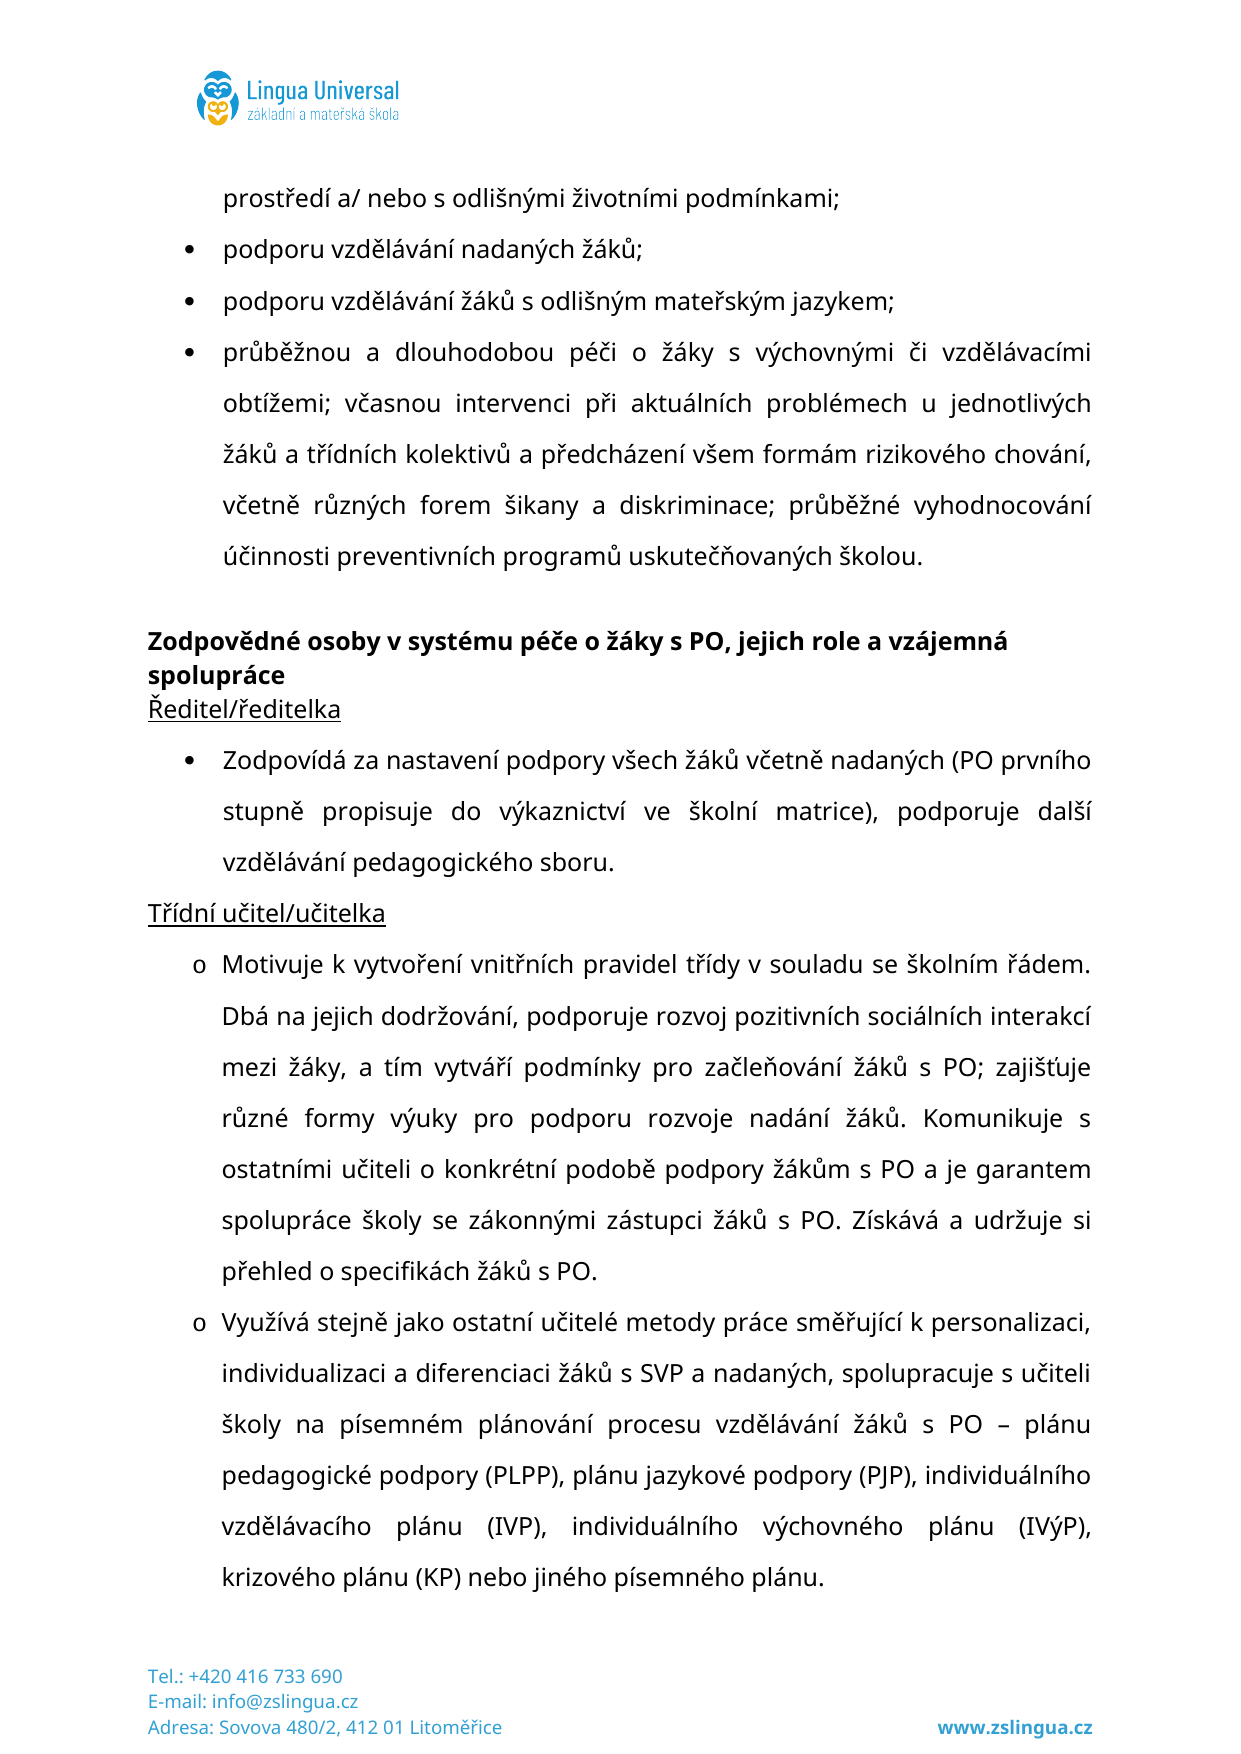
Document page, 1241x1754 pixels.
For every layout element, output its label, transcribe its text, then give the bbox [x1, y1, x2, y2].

text Třídní učitel/učitelka [148, 896, 1093, 930]
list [185, 147, 1093, 215]
list Využívá stejně jako ostatní učitelé metody práce směřující k personalizaci, individualizaci a diferenciaci žáků s SVP a nadaných, spolupracuje s učiteli školy na písemném plánování procesu vzdělávání žáků s PO – plánu pedagogické podpory (PLPP), plánu jazykové podpory (PJP), individuálního vzdělávacího plánu (IVP), individuálního výchovného plánu (IVýP), krizového plánu (KP) nebo jiného písemného plánu. [192, 1304, 1093, 1594]
list Zodpovídá za nastavení podpory všech žáků včetně nadaných (PO prvního stupně propisuje do výkaznictví ve školní matrice), podporuje další vzdělávání pedagogického sboru. [185, 743, 1093, 879]
list průběžnou a dlouhodobou péči o žáky s výchovnými či vzdělávacími obtížemi; včasnou intervenci při aktuálních problémech u jednotlivých žáků a třídních kolektivů a předcházení všem formám rizikového chování, včetně různých forem šikany a diskriminace; průběžné vyhodnocování účinnosti preventivních programů uskutečňovaných školou. [185, 334, 1093, 572]
list podporu vzdělávání žáků s odlišným mateřským jazykem; [185, 283, 1093, 317]
text Zodpovědné osoby v systému péče o žáky s PO, jejich role a vzájemná spolupráce [148, 623, 1093, 692]
text Ředitel/ředitelka [148, 692, 1093, 726]
list podporu vzdělávání nadaných žáků; [185, 232, 1093, 266]
picture [146, 32, 449, 165]
list Motivuje k vytvoření vnitřních pravidel třídy v souladu se školním řádem. Dbá na jejich dodržování, podporuje rozvoj pozitivních sociálních interakcí mezi žáky, a tím vytváří podmínky pro začleňování žáků s PO; zajišťuje různé formy výuky pro podporu rozvoje nadání žáků. Komunikuje s ostatními učiteli o konkrétní podobě podpory žákům s PO a je garantem spolupráce školy se zákonnými zástupci žáků s PO. Získává a udržuje si přehled o specifikách žáků s PO. [192, 947, 1093, 1287]
